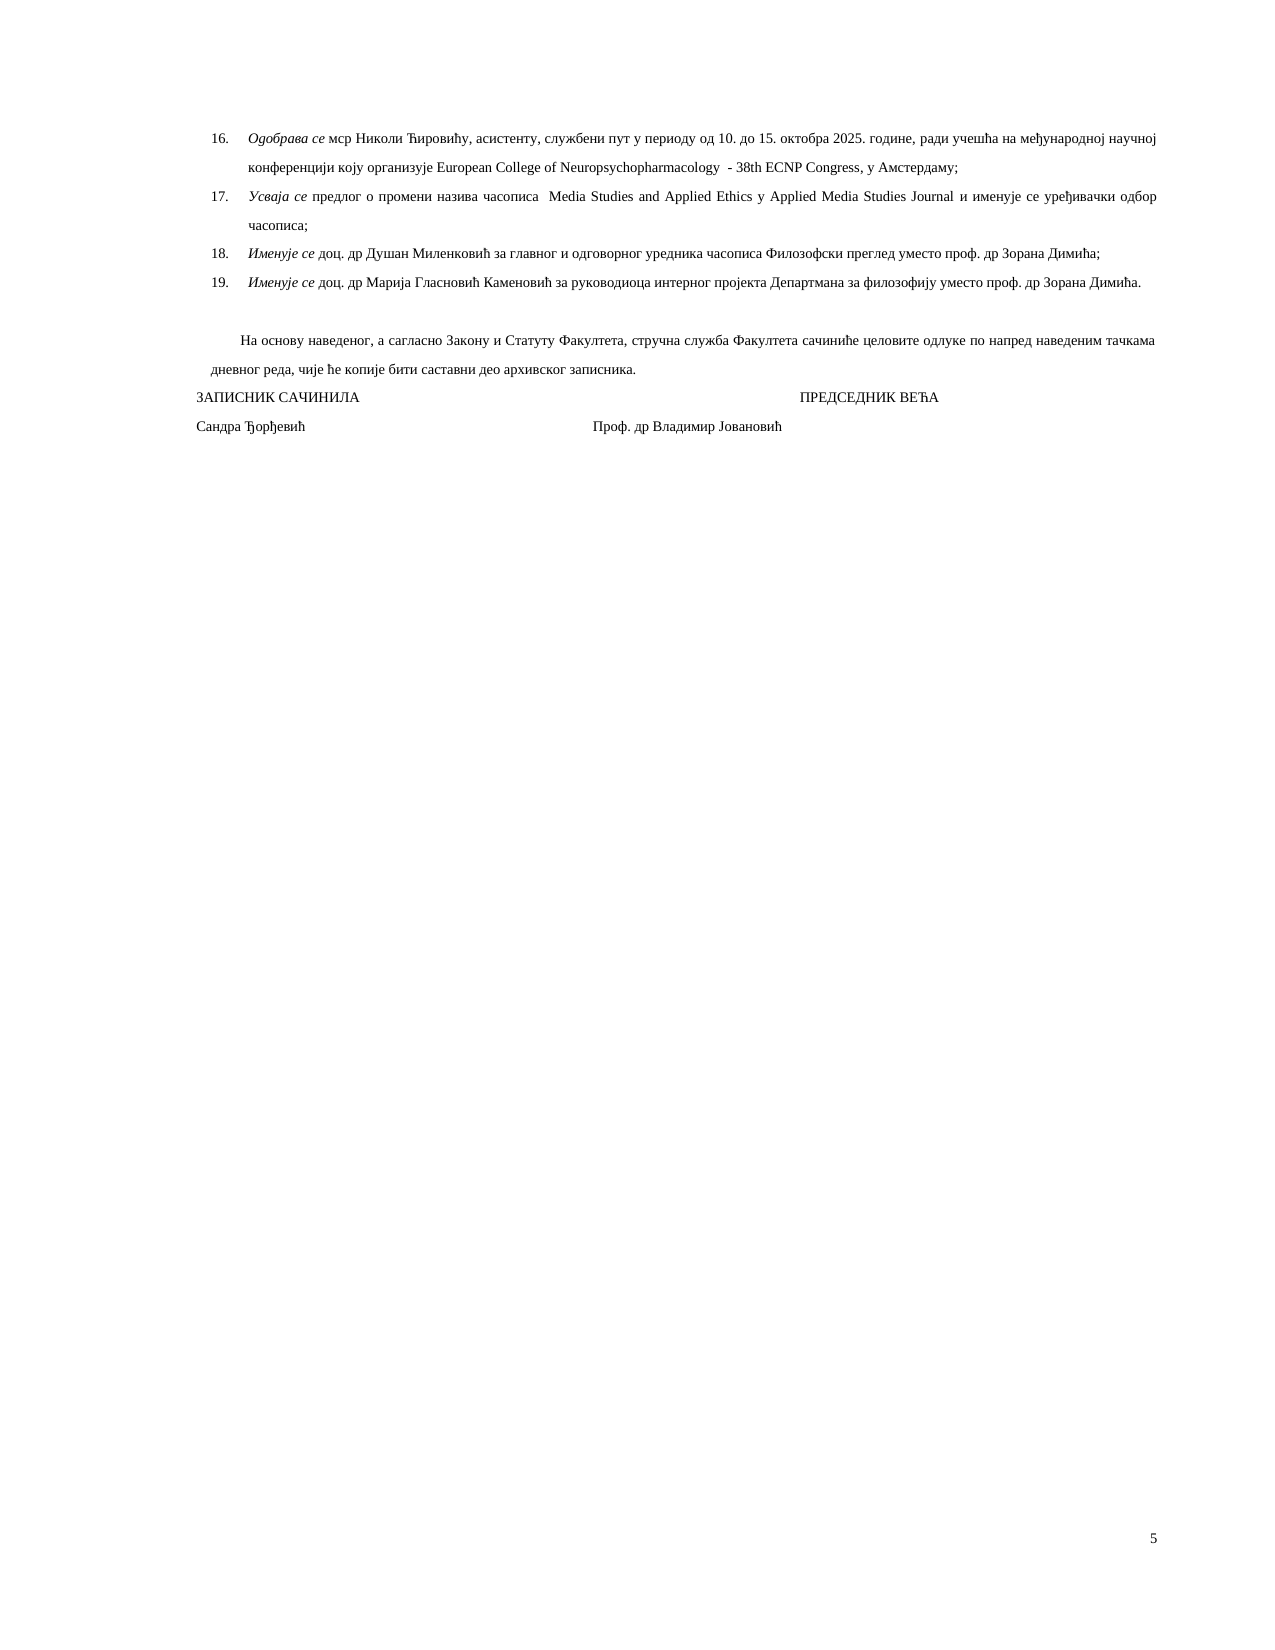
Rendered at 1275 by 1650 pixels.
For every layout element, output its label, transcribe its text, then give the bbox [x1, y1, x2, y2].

list Именује се доц. др Душан Миленковић за главног и одговорног уредника часописа Филозофски преглед уместо проф. др Зорана Димића; [211, 233, 1157, 262]
list Одобрава се мср Николи Ћировићу, асистенту, службени пут у периоду од 10. до 15. октобра 2025. године, ради учешћа на међународној научној конференцији коју организује European College of Neuropsychopharmacology - 38th ECNP Congress, у Амстердаму; [211, 118, 1157, 176]
text Сандра Ђорђевић Проф. др Владимир Јовановић [196, 406, 1157, 435]
list Усваја се предлог о промени назива часописа Media Studies and Applied Ethics у Applied Media Studies Journal и именује се уређивачки одбор часописа; [211, 176, 1157, 233]
list Именује се доц. др Марија Гласновић Каменовић за руководиоца интерног пројекта Департмана за филозофију уместо проф. др Зорана Димића. [211, 262, 1157, 291]
text ЗАПИСНИК САЧИНИЛА ПРЕДСЕДНИК ВЕЋА [196, 377, 1157, 406]
text На основу наведеног, а сагласно Закону и Статуту Факултета, стручна служба Факултета сачиниће целовите одлуке по напред наведеним тачкама дневног реда, чије ће копије бити саставни део архивског записника. [211, 320, 1157, 377]
